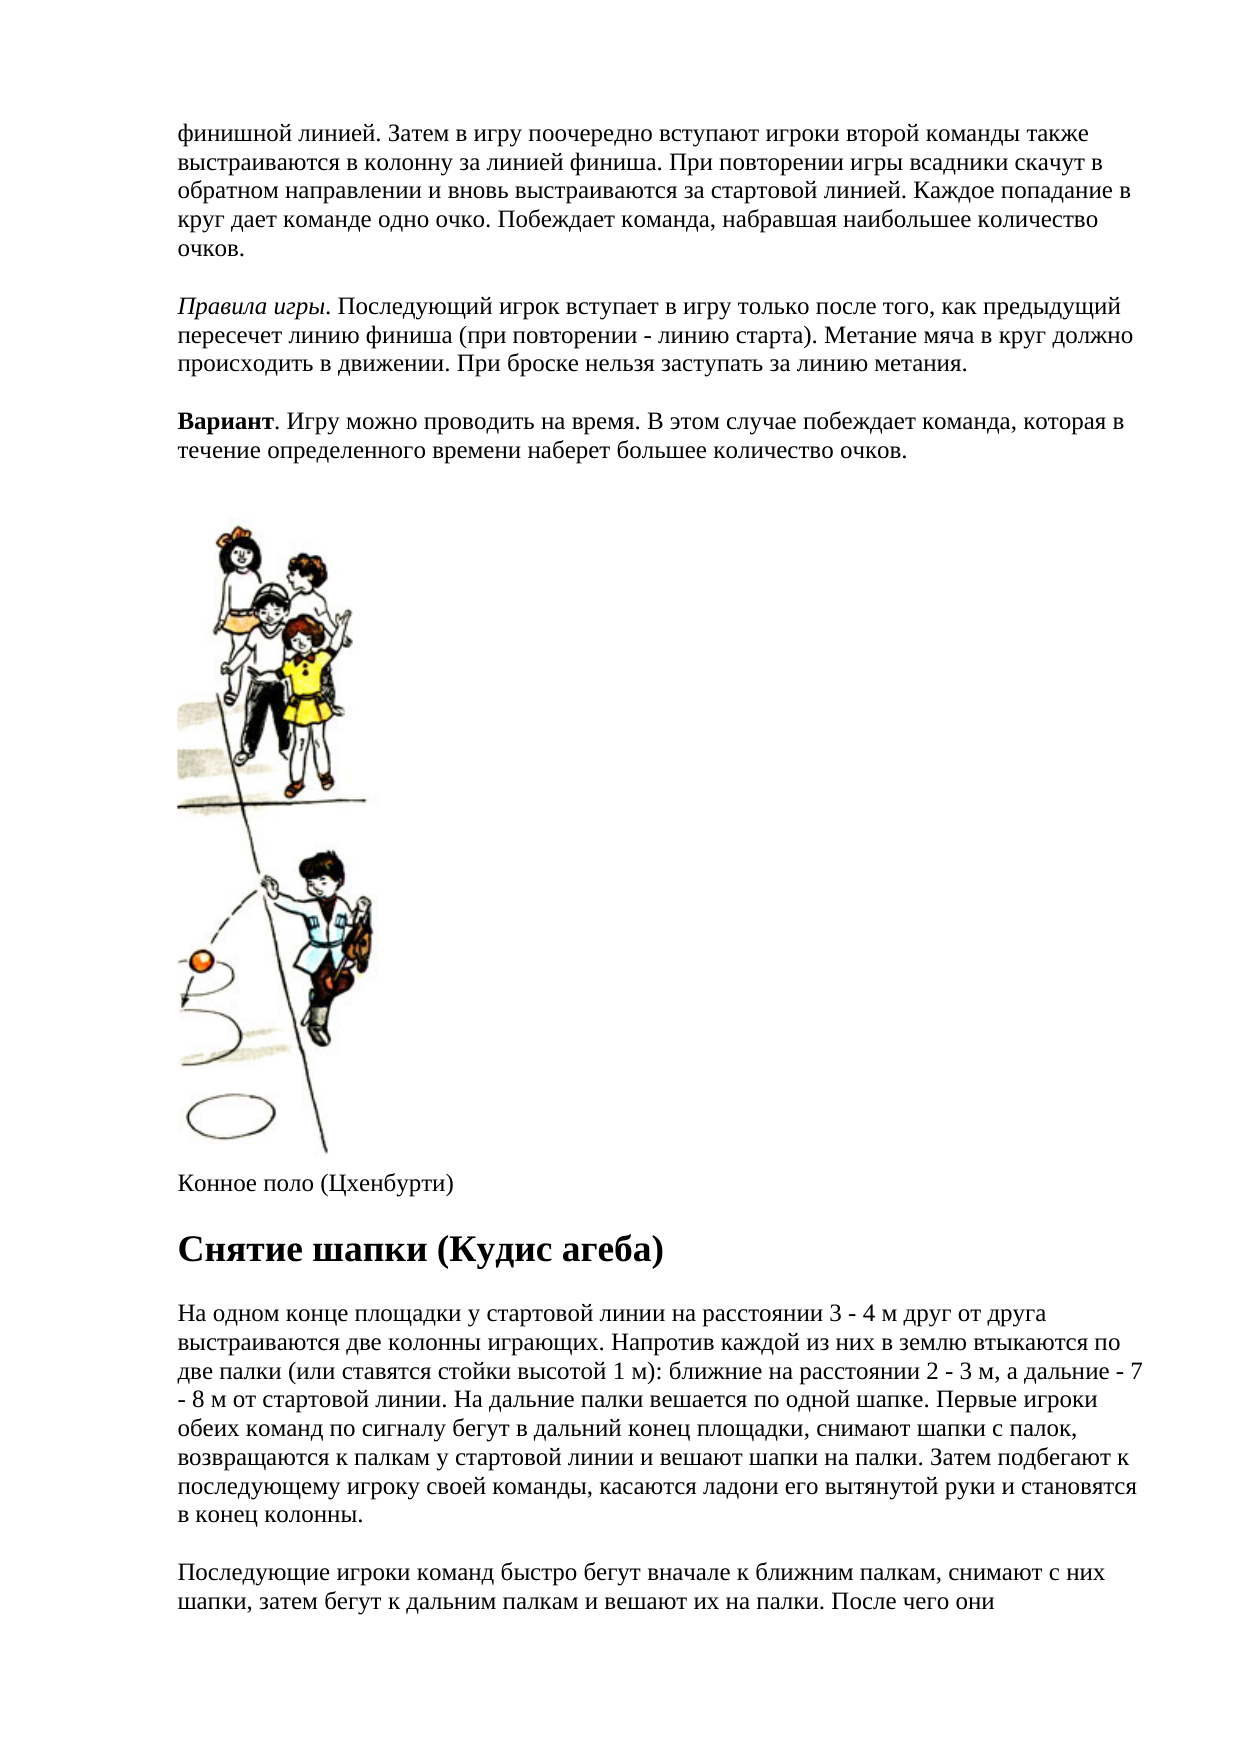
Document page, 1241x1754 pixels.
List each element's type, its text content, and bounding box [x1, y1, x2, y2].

text Вариант. Игру можно проводить на время. В этом случае побеждает команда, которая в течение определенного времени наберет большее количество очков. [177, 406, 1152, 464]
text Конное поло (Цхенбурти) [177, 493, 1152, 1197]
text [177, 118, 1152, 262]
text На одном конце площадки у стартовой линии на расстоянии 3 - 4 м друг от друга выстраиваются две колонны играющих. Напротив каждой из них в землю втыкаются по две палки (или ставятся стойки высотой 1 м): ближние на расстоянии 2 - 3 м, а дальние - 7 - 8 м от стартовой линии. На дальние палки вешается по одной шапке. Первые игроки обеих команд по сигналу бегут в дальний конец площадки, снимают шапки с палок, возвращаются к палкам у стартовой линии и вешают шапки на палки. Затем подбегают к последующему игроку своей команды, касаются ладони его вытянутой руки и становятся в конец колонны. [177, 1298, 1152, 1528]
picture [177, 493, 399, 1169]
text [177, 1557, 1152, 1615]
text Правила игры. Последующий игрок вступает в игру только после того, как предыдущий пересечет линию финиша (при повторении - линию старта). Метание мяча в круг должно происходить в движении. При броске нельзя заступать за линию метания. [177, 291, 1152, 377]
text Снятие шапки (Кудис агеба) [177, 1226, 1152, 1269]
